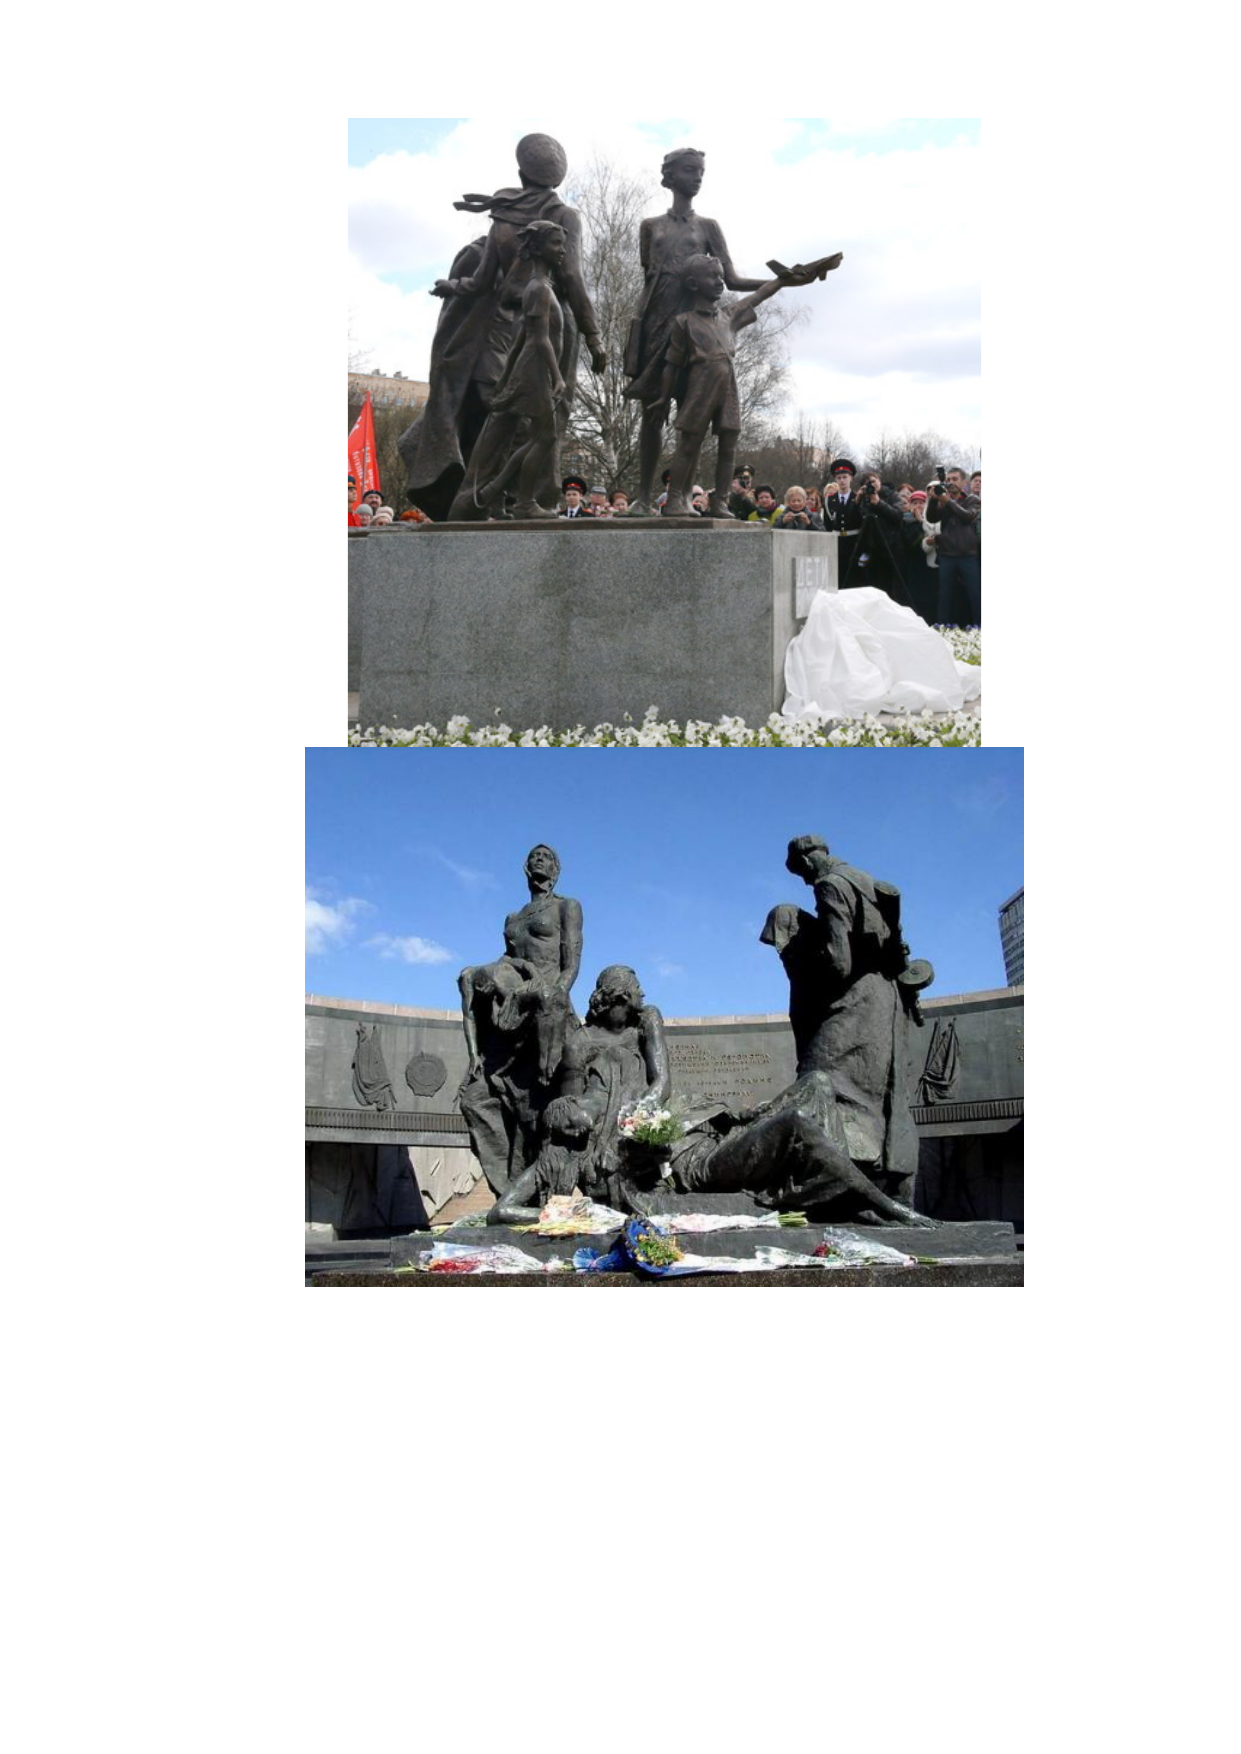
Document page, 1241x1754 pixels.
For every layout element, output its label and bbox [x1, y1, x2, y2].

picture [305, 118, 1024, 1287]
